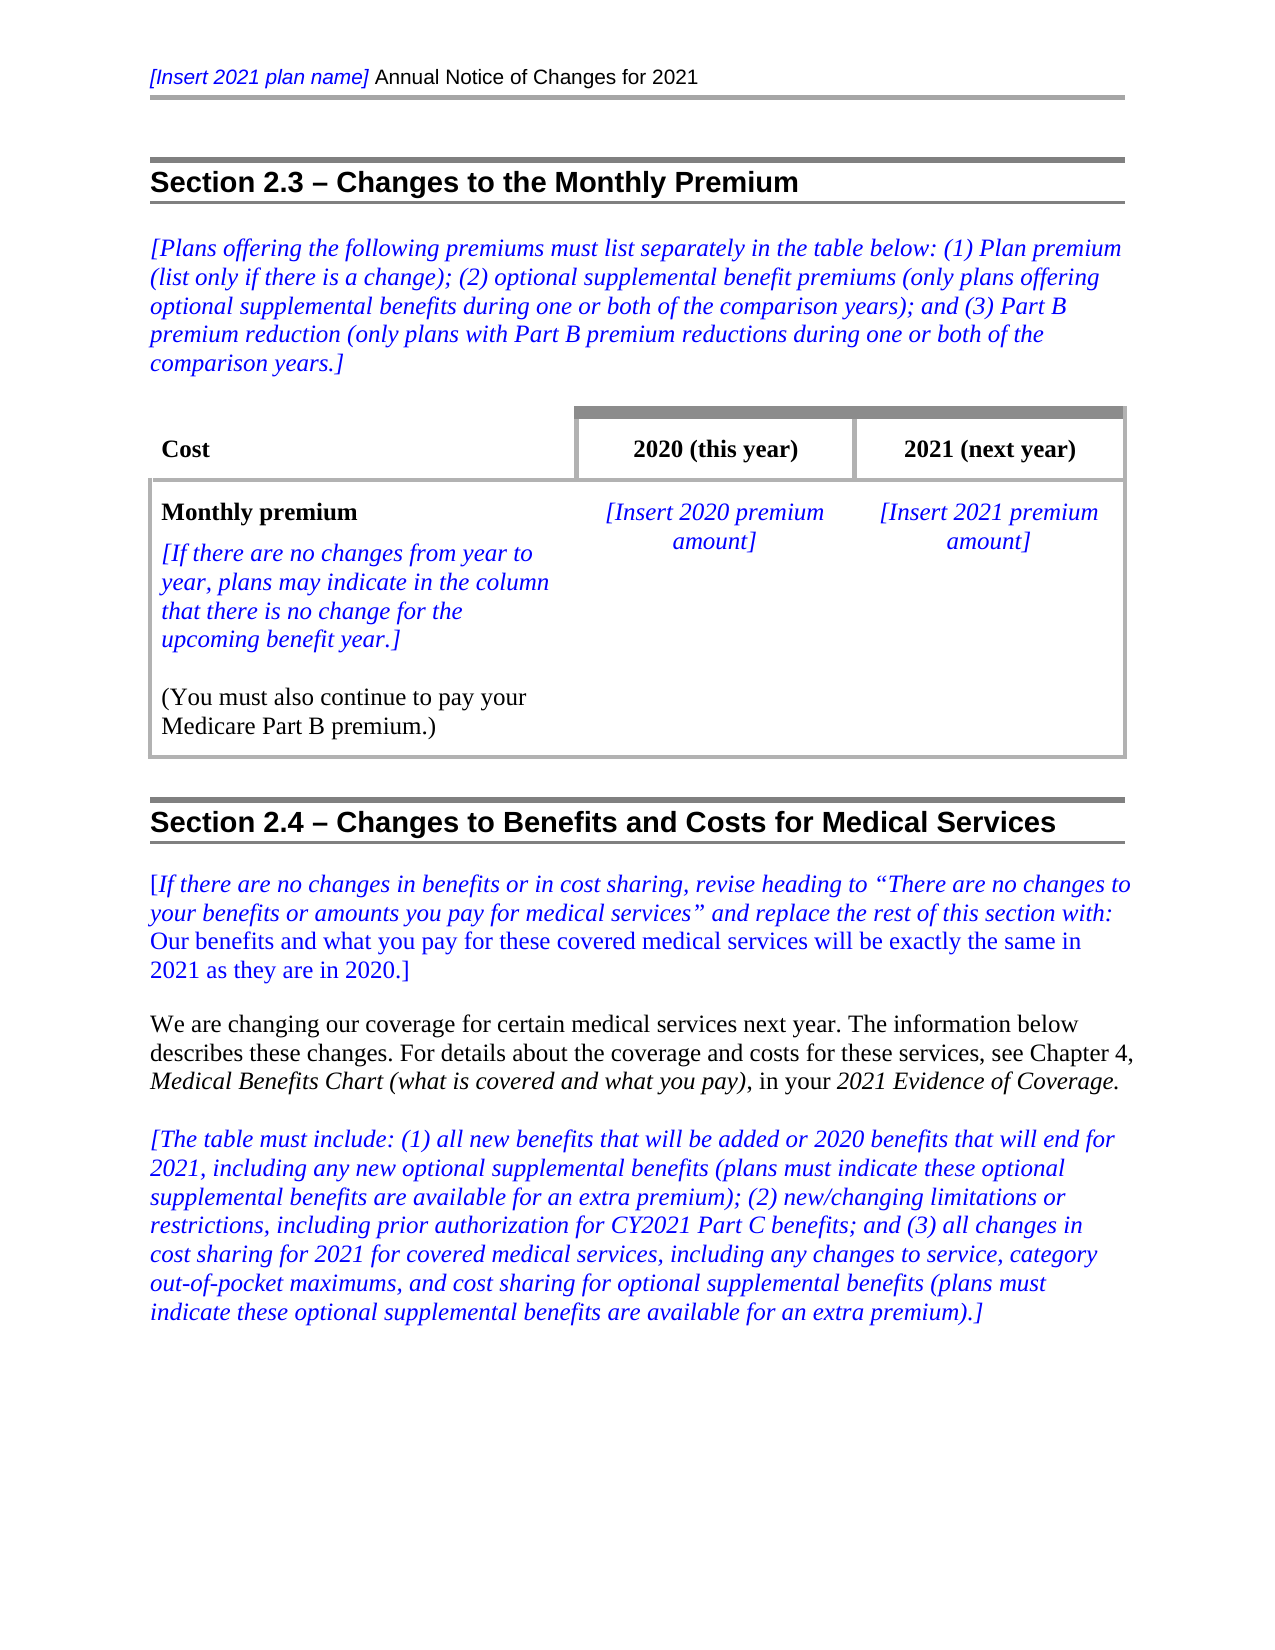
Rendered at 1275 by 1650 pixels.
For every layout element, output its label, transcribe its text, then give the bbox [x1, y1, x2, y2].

text [Plans offering the following premiums must list separately in the table below: (1) Plan premium (list only if there is a change); (2) optional supplemental benefit premiums (only plans offering optional supplemental benefits during one or both of the comparison years); and (3) Part B premium reduction (only plans with Part B premium reductions during one or both of the comparison years.] [150, 233, 1125, 377]
table_cell [Insert 2021 premium amount] [855, 482, 1123, 754]
subtitle Section 2.4 – Changes to Benefits and Costs for Medical Services [150, 803, 1125, 841]
table_header 2021 (next year) [857, 419, 1123, 477]
table_header Cost [150, 406, 574, 477]
table_cell Monthly premium [If there are no changes from year to year, plans may indicate in the column that there is no change for the upcoming benefit year.] (You must also continue to pay your Medicare Part B premium.) [152, 479, 577, 754]
text We are changing our coverage for certain medical services next year. The information below describes these changes. For details about the coverage and costs for these services, see Chapter 4, Medical Benefits Chart (what is covered and what you pay), in your 2021 Evidence of Coverage. [150, 1009, 1137, 1095]
table_header 2020 (this year) [579, 419, 852, 477]
subtitle Section 2.3 – Changes to the Monthly Premium [150, 163, 1125, 201]
text [If there are no changes in benefits or in cost sharing, revise heading to “There are no changes to your benefits or amounts you pay for medical services” and replace the rest of this section with: Our benefits and what you pay for these covered medical services will be exactly the same in 2021 as they are in 2020.] [150, 869, 1137, 984]
text [The table must include: (1) all new benefits that will be added or 2020 benefits that will end for 2021, including any new optional supplemental benefits (plans must indicate these optional supplemental benefits are available for an extra premium); (2) new/changing limitations or restrictions, including prior authorization for CY2021 Part C benefits; and (3) all changes in cost sharing for 2021 for covered medical services, including any changes to service, category out-of-pocket maximums, and cost sharing for optional supplemental benefits (plans must indicate these optional supplemental benefits are available for an extra premium).] [150, 1124, 1125, 1326]
table_cell [Insert 2020 premium amount] [577, 482, 855, 754]
